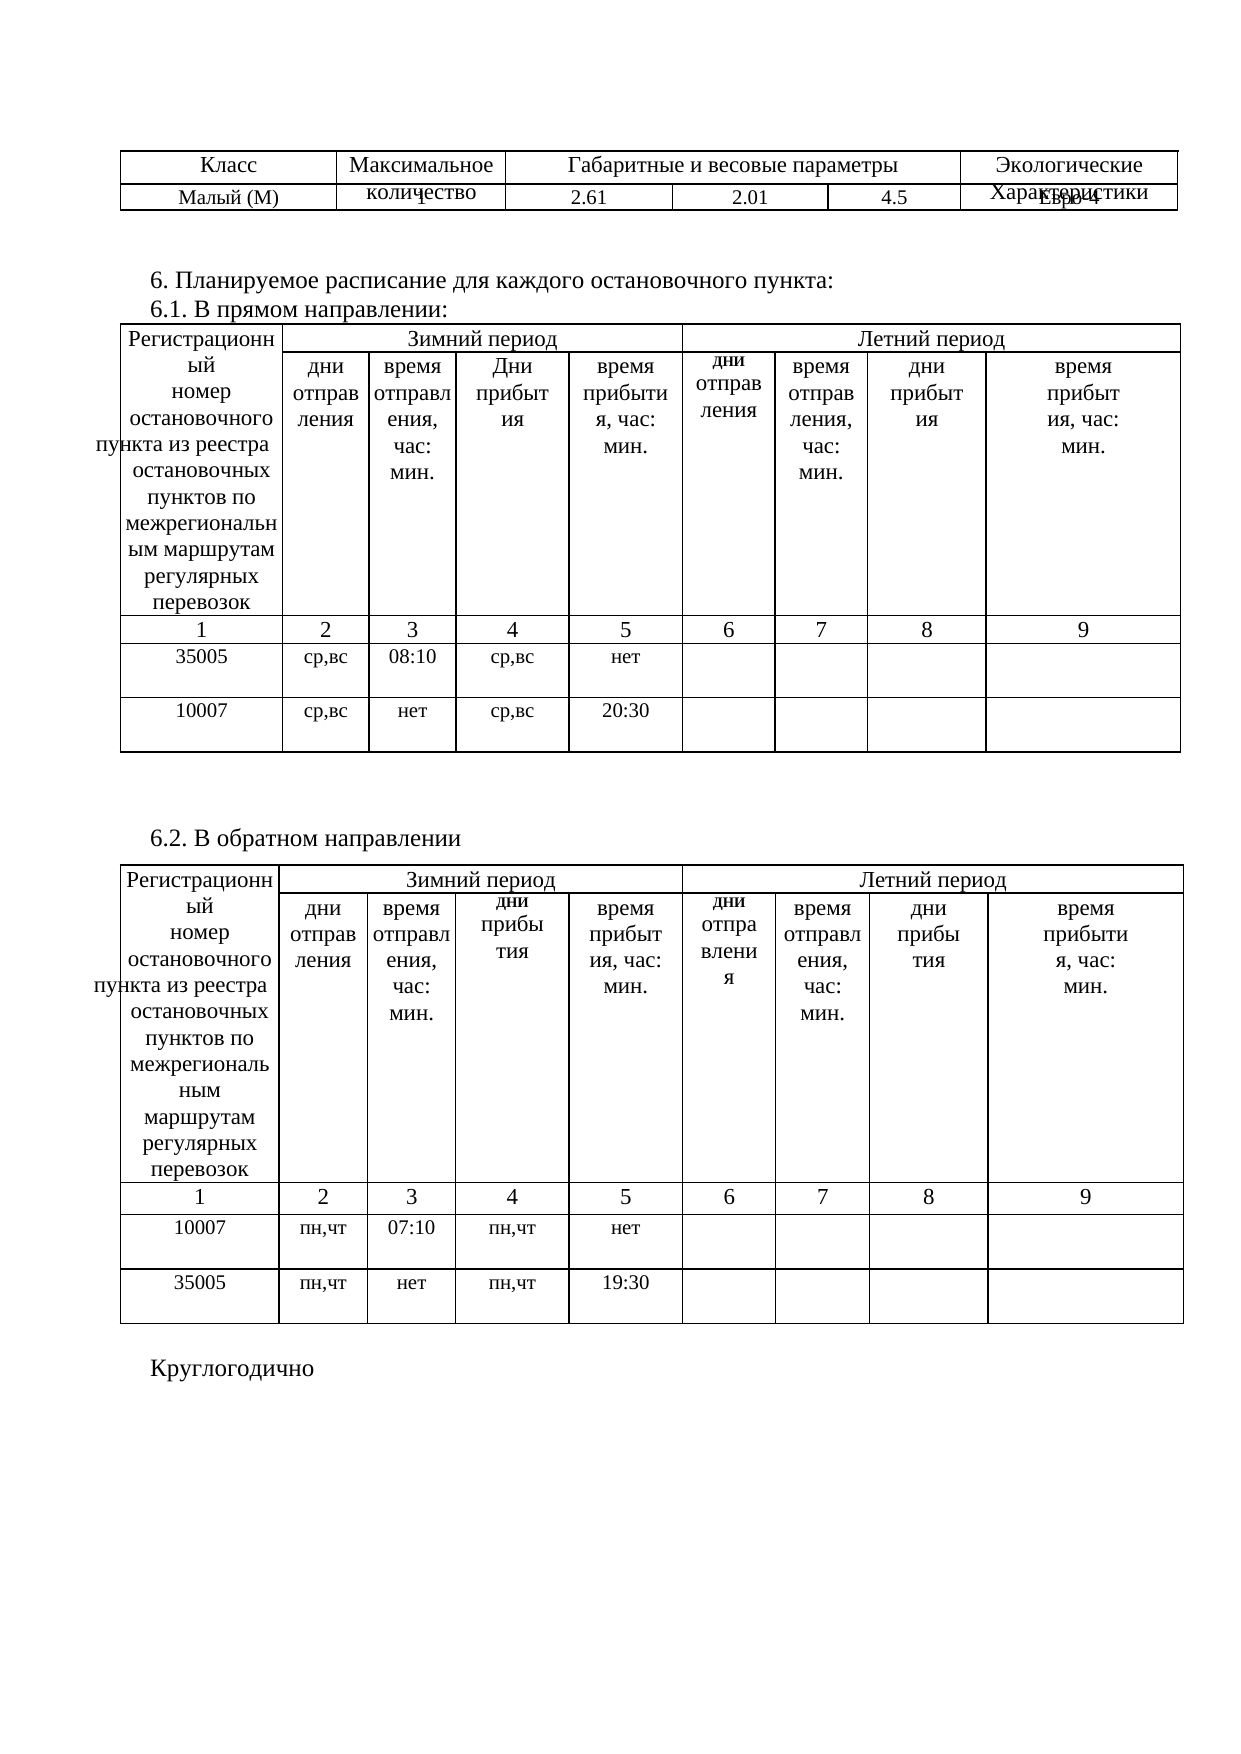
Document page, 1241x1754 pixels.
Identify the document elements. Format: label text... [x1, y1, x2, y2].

text 6.2. В обратном направлении [150, 823, 1090, 852]
table_cell [987, 644, 1180, 697]
table_cell [868, 644, 985, 697]
table_cell 35005 [121, 1270, 278, 1322]
table_cell ДНИ прибы тия [456, 894, 568, 1182]
table_cell нет [570, 644, 682, 697]
table_cell 08:10 [370, 644, 455, 697]
table_cell время прибыти я, час: мин. [989, 894, 1183, 1182]
table_cell 10007 [121, 698, 282, 751]
table_cell [776, 698, 867, 751]
table_cell [683, 1270, 775, 1322]
table_cell 5 [570, 1183, 682, 1214]
table_cell 2.61 [506, 185, 672, 209]
table_cell ср,вс [457, 644, 568, 697]
table_cell 4 [456, 1183, 568, 1214]
table_cell дни прибы тия [870, 894, 987, 1182]
table_cell 5 [570, 616, 682, 642]
table_cell нет [570, 1215, 682, 1268]
table_cell [683, 698, 774, 751]
table_header Регистрационный номер остановочного пункта из реестра остановочных пунктов по межрегиональным маршрутам регулярных перевозок [121, 866, 278, 1182]
table_header Экологические Характеристики [961, 152, 1177, 183]
table_header Летний период [683, 866, 1183, 892]
table_cell время отправ ления, час: мин. [776, 353, 867, 614]
table_cell 2 [283, 616, 368, 642]
table_header Габаритные и весовые параметры [506, 152, 960, 183]
table_cell 2 [280, 1183, 367, 1214]
table_cell 6 [683, 616, 774, 642]
table_header Зимний период [283, 325, 682, 351]
table_cell Евро-4 [961, 185, 1177, 209]
table_cell 7 [776, 1183, 869, 1214]
table_cell [989, 1270, 1183, 1322]
table_cell [870, 1215, 987, 1268]
text 6. Планируемое расписание для каждого остановочного пункта: [150, 266, 1090, 294]
table_cell время отправл ения, час: мин. [368, 894, 455, 1182]
table_cell время отправл ения, час: мин. [370, 353, 455, 614]
table_header Регистрационный номер остановочного пункта из реестра остановочных пунктов по межрегиональным маршрутам регулярных перевозок [121, 325, 282, 614]
table_cell 19:30 [570, 1270, 682, 1322]
table_cell дни отправ ления [283, 353, 368, 614]
table_cell время отправл ения, час: мин. [776, 894, 869, 1182]
table_cell дни отправ ления [280, 894, 367, 1182]
table_cell 9 [987, 616, 1180, 642]
table_cell 1 [121, 1183, 278, 1214]
table_cell [776, 644, 867, 697]
table_cell 3 [370, 616, 455, 642]
table_cell 20:30 [570, 698, 682, 751]
table_cell [870, 1270, 987, 1322]
table_cell ср,вс [283, 644, 368, 697]
table_cell время прибыт ия, час: мин. [570, 894, 682, 1182]
table_cell нет [370, 698, 455, 751]
table_cell пн,чт [280, 1270, 367, 1322]
table_cell 1 [121, 616, 282, 642]
table_cell 9 [989, 1183, 1183, 1214]
table_cell [987, 698, 1180, 751]
text 6.1. В прямом направлении: [150, 294, 1090, 323]
table_cell [776, 1215, 869, 1268]
table_cell [868, 698, 985, 751]
table_cell [776, 1270, 869, 1322]
table_cell время прибыти я, час: мин. [570, 353, 682, 614]
table_cell 6 [683, 1183, 775, 1214]
table_cell ср,вс [283, 698, 368, 751]
table_cell 1 [337, 185, 505, 209]
table_header Класс [121, 152, 336, 183]
table_cell 2.01 [673, 185, 827, 209]
table_cell Дни прибыт ия [457, 353, 568, 614]
table_cell ср,вс [457, 698, 568, 751]
table_cell 35005 [121, 644, 282, 697]
table_cell ДНИ отправ ления [683, 353, 774, 614]
table_cell нет [368, 1270, 455, 1322]
table_cell 4 [457, 616, 568, 642]
table_cell 7 [776, 616, 867, 642]
table_header Зимний период [280, 866, 682, 892]
table_cell время прибыт ия, час: мин. [987, 353, 1180, 614]
table_cell дни прибыт ия [868, 353, 985, 614]
table_cell Малый (М) [121, 185, 336, 209]
table_cell [989, 1215, 1183, 1268]
table_header Максимальное количество [337, 152, 505, 183]
table_cell пн,чт [456, 1270, 568, 1322]
table_cell 07:10 [368, 1215, 455, 1268]
table_cell 4.5 [829, 185, 960, 209]
table_cell [683, 644, 774, 697]
table_cell 10007 [121, 1215, 278, 1268]
table_cell 3 [368, 1183, 455, 1214]
text Круглогодично [150, 1353, 1090, 1382]
table_cell 8 [868, 616, 985, 642]
table_cell 8 [870, 1183, 987, 1214]
table_header Летний период [683, 325, 1180, 351]
table_cell ДНИ отпра влени я [683, 894, 775, 1182]
table_cell пн,чт [280, 1215, 367, 1268]
table_cell пн,чт [456, 1215, 568, 1268]
table_cell [683, 1215, 775, 1268]
